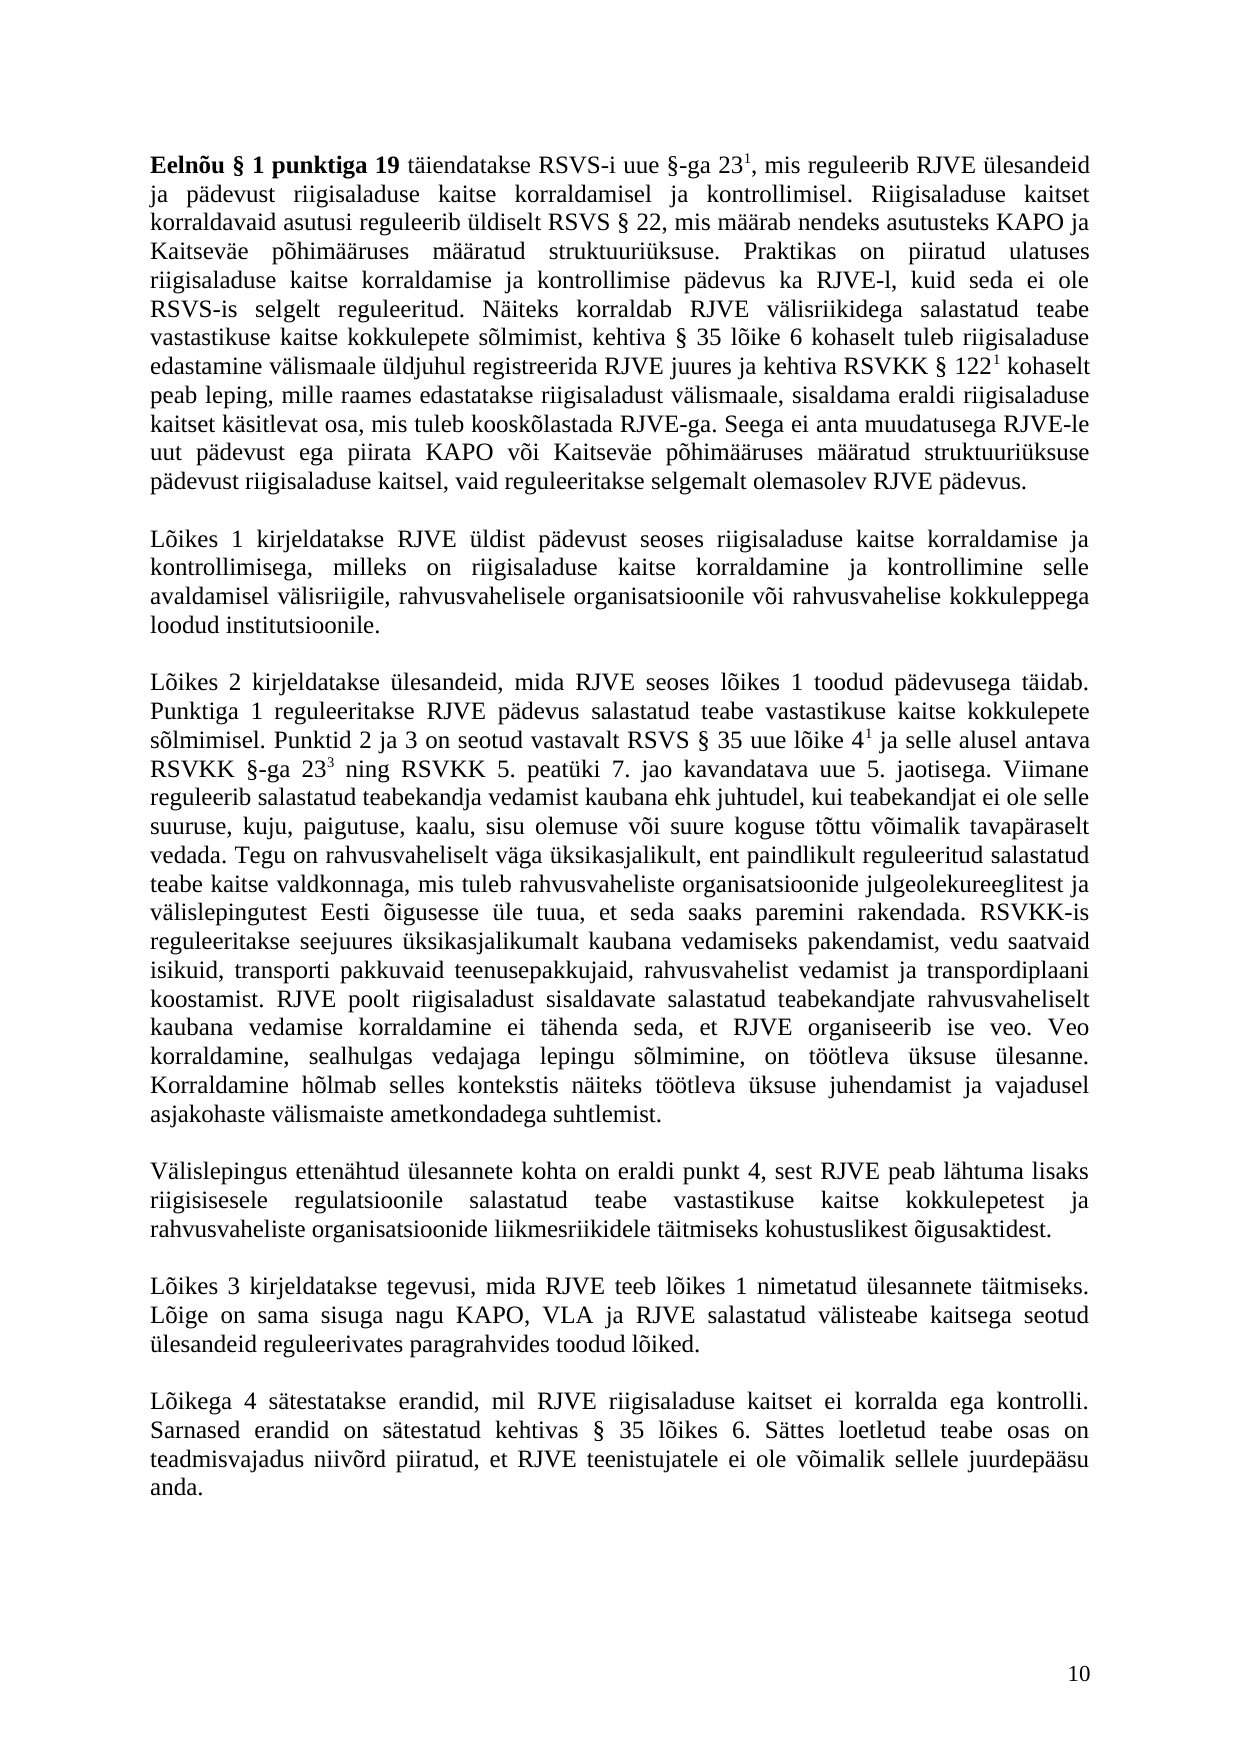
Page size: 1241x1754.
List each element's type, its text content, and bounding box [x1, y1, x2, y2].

text Lõikes 1 kirjeldatakse RJVE üldist pädevust seoses riigisaladuse kaitse korraldamise ja kontrollimisega, milleks on riigisaladuse kaitse korraldamine ja kontrollimine selle avaldamisel välisriigile, rahvusvahelisele organisatsioonile või rahvusvahelise kokkuleppega loodud institutsioonile. [150, 524, 1090, 639]
text Eelnõu § 1 punktiga 19 täiendatakse RSVS-i uue §-ga 231, mis reguleerib RJVE ülesandeid ja pädevust riigisaladuse kaitse korraldamisel ja kontrollimisel. Riigisaladuse kaitset korraldavaid asutusi reguleerib üldiselt RSVS § 22, mis määrab nendeks asutusteks KAPO ja Kaitseväe põhimääruses määratud struktuuriüksuse. Praktikas on piiratud ulatuses riigisaladuse kaitse korraldamise ja kontrollimise pädevus ka RJVE-l, kuid seda ei ole RSVS-is selgelt reguleeritud. Näiteks korraldab RJVE välisriikidega salastatud teabe vastastikuse kaitse kokkulepete sõlmimist, kehtiva § 35 lõike 6 kohaselt tuleb riigisaladuse edastamine välismaale üldjuhul registreerida RJVE juures ja kehtiva RSVKK § 1221 kohaselt peab leping, mille raames edastatakse riigisaladust välismaale, sisaldama eraldi riigisaladuse kaitset käsitlevat osa, mis tuleb kooskõlastada RJVE-ga. Seega ei anta muudatusega RJVE-le uut pädevust ega piirata KAPO või Kaitseväe põhimääruses määratud struktuuriüksuse pädevust riigisaladuse kaitsel, vaid reguleeritakse selgemalt olemasolev RJVE pädevus. [150, 150, 1090, 495]
text Lõikes 3 kirjeldatakse tegevusi, mida RJVE teeb lõikes 1 nimetatud ülesannete täitmiseks. Lõige on sama sisuga nagu KAPO, VLA ja RJVE salastatud välisteabe kaitsega seotud ülesandeid reguleerivates paragrahvides toodud lõiked. [150, 1271, 1090, 1357]
text Välislepingus ettenähtud ülesannete kohta on eraldi punkt 4, sest RJVE peab lähtuma lisaks riigisisesele regulatsioonile salastatud teabe vastastikuse kaitse kokkulepetest ja rahvusvaheliste organisatsioonide liikmesriikidele täitmiseks kohustuslikest õigusaktidest. [150, 1156, 1090, 1242]
text Lõikega 4 sätestatakse erandid, mil RJVE riigisaladuse kaitset ei korralda ega kontrolli. Sarnased erandid on sätestatud kehtivas § 35 lõikes 6. Sättes loetletud teabe osas on teadmisvajadus niivõrd piiratud, et RJVE teenistujatele ei ole võimalik sellele juurdepääsu anda. [150, 1386, 1090, 1501]
text Lõikes 2 kirjeldatakse ülesandeid, mida RJVE seoses lõikes 1 toodud pädevusega täidab. Punktiga 1 reguleeritakse RJVE pädevus salastatud teabe vastastikuse kaitse kokkulepete sõlmimisel. Punktid 2 ja 3 on seotud vastavalt RSVS § 35 uue lõike 41 ja selle alusel antava RSVKK §-ga 233 ning RSVKK 5. peatüki 7. jao kavandatava uue 5. jaotisega. Viimane reguleerib salastatud teabekandja vedamist kaubana ehk juhtudel, kui teabekandjat ei ole selle suuruse, kuju, paigutuse, kaalu, sisu olemuse või suure koguse tõttu võimalik tavapäraselt vedada. Tegu on rahvusvaheliselt väga üksikasjalikult, ent paindlikult reguleeritud salastatud teabe kaitse valdkonnaga, mis tuleb rahvusvaheliste organisatsioonide julgeolekureeglitest ja välislepingutest Eesti õigusesse üle tuua, et seda saaks paremini rakendada. RSVKK-is reguleeritakse seejuures üksikasjalikumalt kaubana vedamiseks pakendamist, vedu saatvaid isikuid, transporti pakkuvaid teenusepakkujaid, rahvusvahelist vedamist ja transpordiplaani koostamist. RJVE poolt riigisaladust sisaldavate salastatud teabekandjate rahvusvaheliselt kaubana vedamise korraldamine ei tähenda seda, et RJVE organiseerib ise veo. Veo korraldamine, sealhulgas vedajaga lepingu sõlmimine, on töötleva üksuse ülesanne. Korraldamine hõlmab selles kontekstis näiteks töötleva üksuse juhendamist ja vajadusel asjakohaste välismaiste ametkondadega suhtlemist. [150, 667, 1090, 1127]
